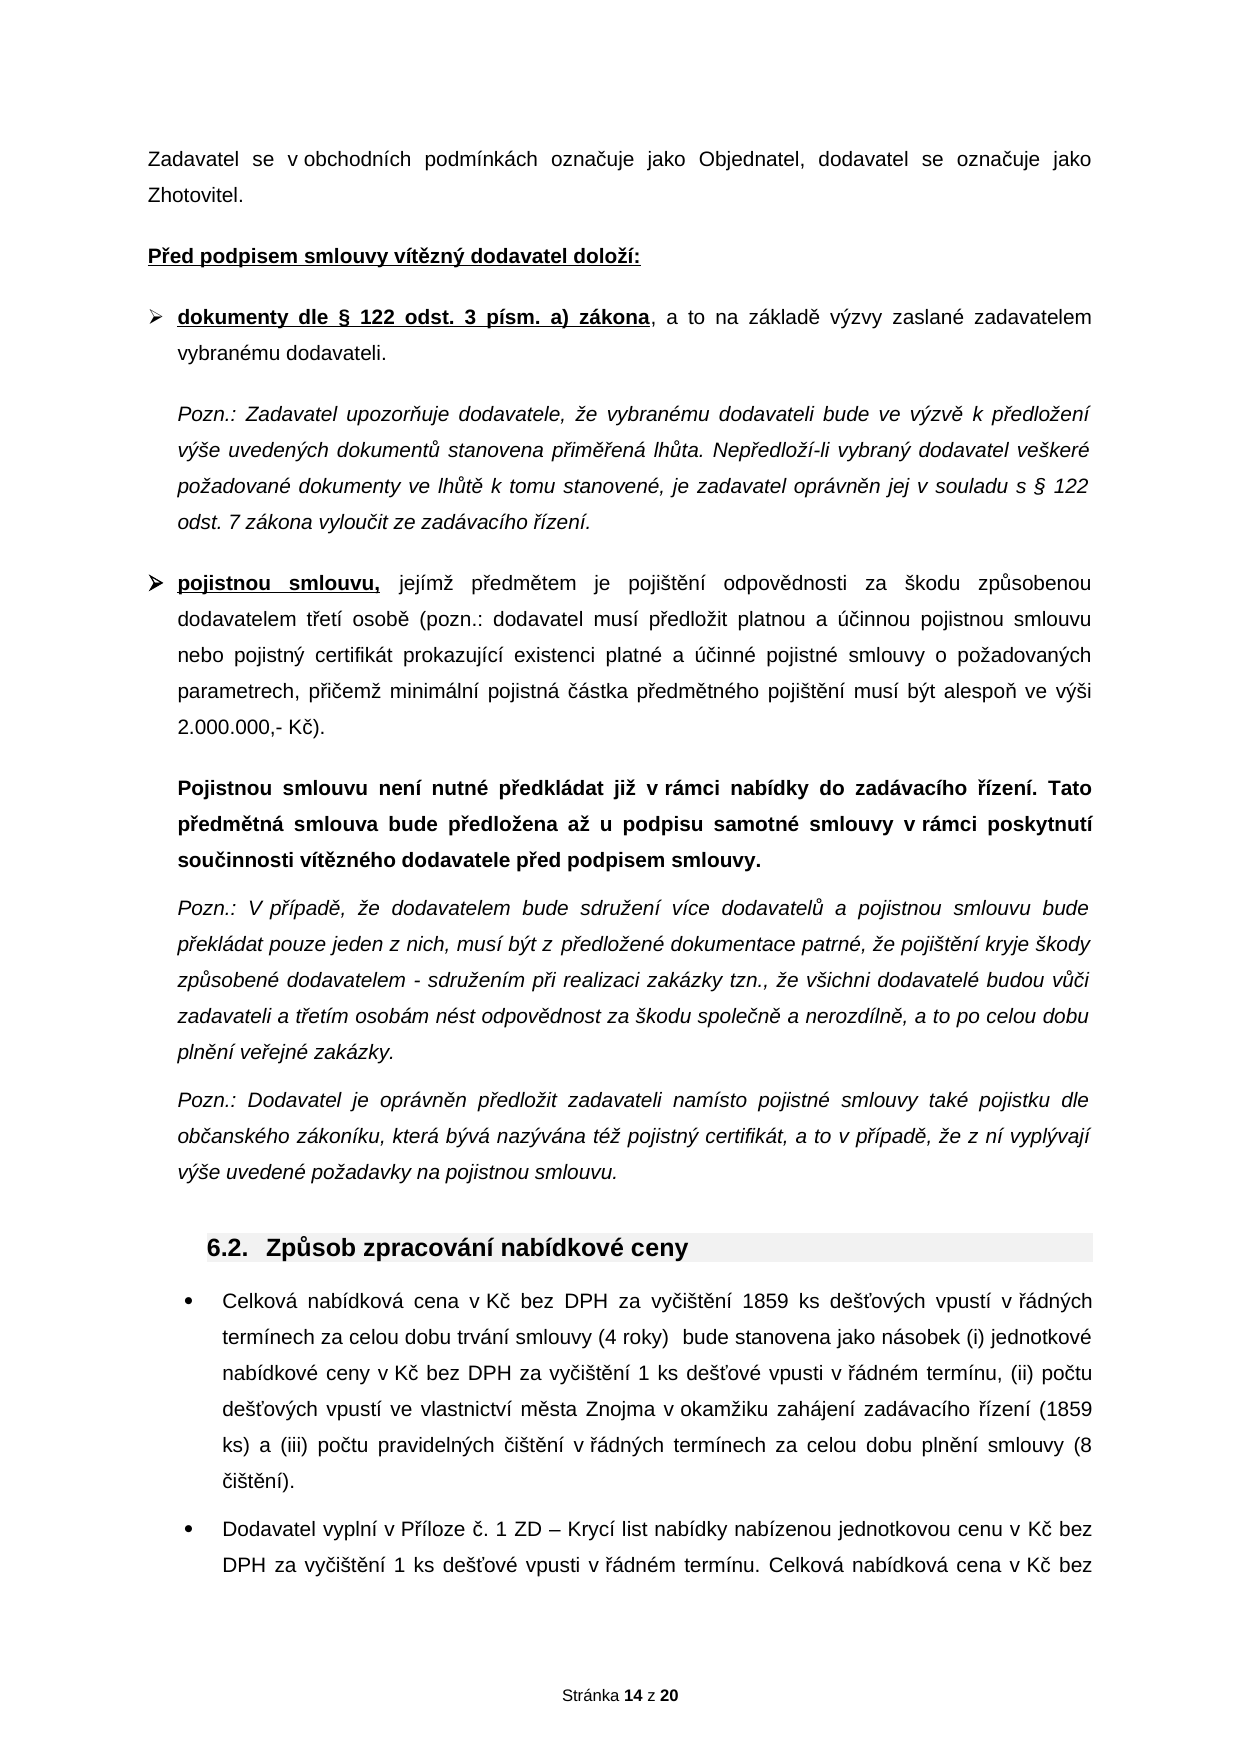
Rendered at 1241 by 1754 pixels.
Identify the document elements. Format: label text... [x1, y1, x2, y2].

subtitle Způsob zpracování nabídkové ceny [207, 1233, 1093, 1262]
text Před podpisem smlouvy vítězný dodavatel doloží: [148, 244, 1093, 268]
list pojistnou smlouvu, jejímž předmětem je pojištění odpovědnosti za škodu způsobenou dodavatelem třetí osobě (pozn.: dodavatel musí předložit platnou a účinnou pojistnou smlouvu nebo pojistný certifikát prokazující existenci platné a účinné pojistné smlouvy o požadovaných parametrech, přičemž minimální pojistná částka předmětného pojištění musí být alespoň ve výši 2.000.000,- Kč). [148, 571, 1093, 738]
list dokumenty dle § 122 odst. 3 písm. a) zákona, a to na základě výzvy zaslané zadavatelem vybranému dodavateli. [148, 305, 1093, 365]
text Pozn.: V případě, že dodavatelem bude sdružení více dodavatelů a pojistnou smlouvu bude překládat pouze jeden z nich, musí být z předložené dokumentace patrné, že pojištění kryje škody způsobené dodavatelem - sdružením při realizaci zakázky tzn., že všichni dodavatelé budou vůči zadavateli a třetím osobám nést odpovědnost za škodu společně a nerozdílně, a to po celou dobu plnění veřejné zakázky. [177, 896, 1093, 1063]
text Pozn.: Dodavatel je oprávněn předložit zadavateli namísto pojistné smlouvy také pojistku dle občanského zákoníku, která bývá nazývána též pojistný certifikát, a to v případě, že z ní vyplývají výše uvedené požadavky na pojistnou smlouvu. [177, 1088, 1093, 1184]
list Zadavatel se v obchodních podmínkách označuje jako Objednatel, dodavatel se označuje jako Zhotovitel. [148, 147, 1093, 207]
list Celková nabídková cena v Kč bez DPH za vyčištění 1859 ks dešťových vpustí v řádných termínech za celou dobu trvání smlouvy (4 roky) bude stanovena jako násobek (i) jednotkové nabídkové ceny v Kč bez DPH za vyčištění 1 ks dešťové vpusti v řádném termínu, (ii) počtu dešťových vpustí ve vlastnictví města Znojma v okamžiku zahájení zadávacího řízení (1859 ks) a (iii) počtu pravidelných čištění v řádných termínech za celou dobu plnění smlouvy (8 čištění). [185, 1289, 1093, 1493]
text Pojistnou smlouvu není nutné předkládat již v rámci nabídky do zadávacího řízení. Tato předmětná smlouva bude předložena až u podpisu samotné smlouvy v rámci poskytnutí součinnosti vítězného dodavatele před podpisem smlouvy. [177, 776, 1093, 871]
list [185, 1517, 1093, 1577]
text Pozn.: Zadavatel upozorňuje dodavatele, že vybranému dodavateli bude ve výzvě k předložení výše uvedených dokumentů stanovena přiměřená lhůta. Nepředloží-li vybraný dodavatel veškeré požadované dokumenty ve lhůtě k tomu stanovené, je zadavatel oprávněn jej v souladu s § 122 odst. 7 zákona vyloučit ze zadávacího řízení. [177, 402, 1093, 534]
